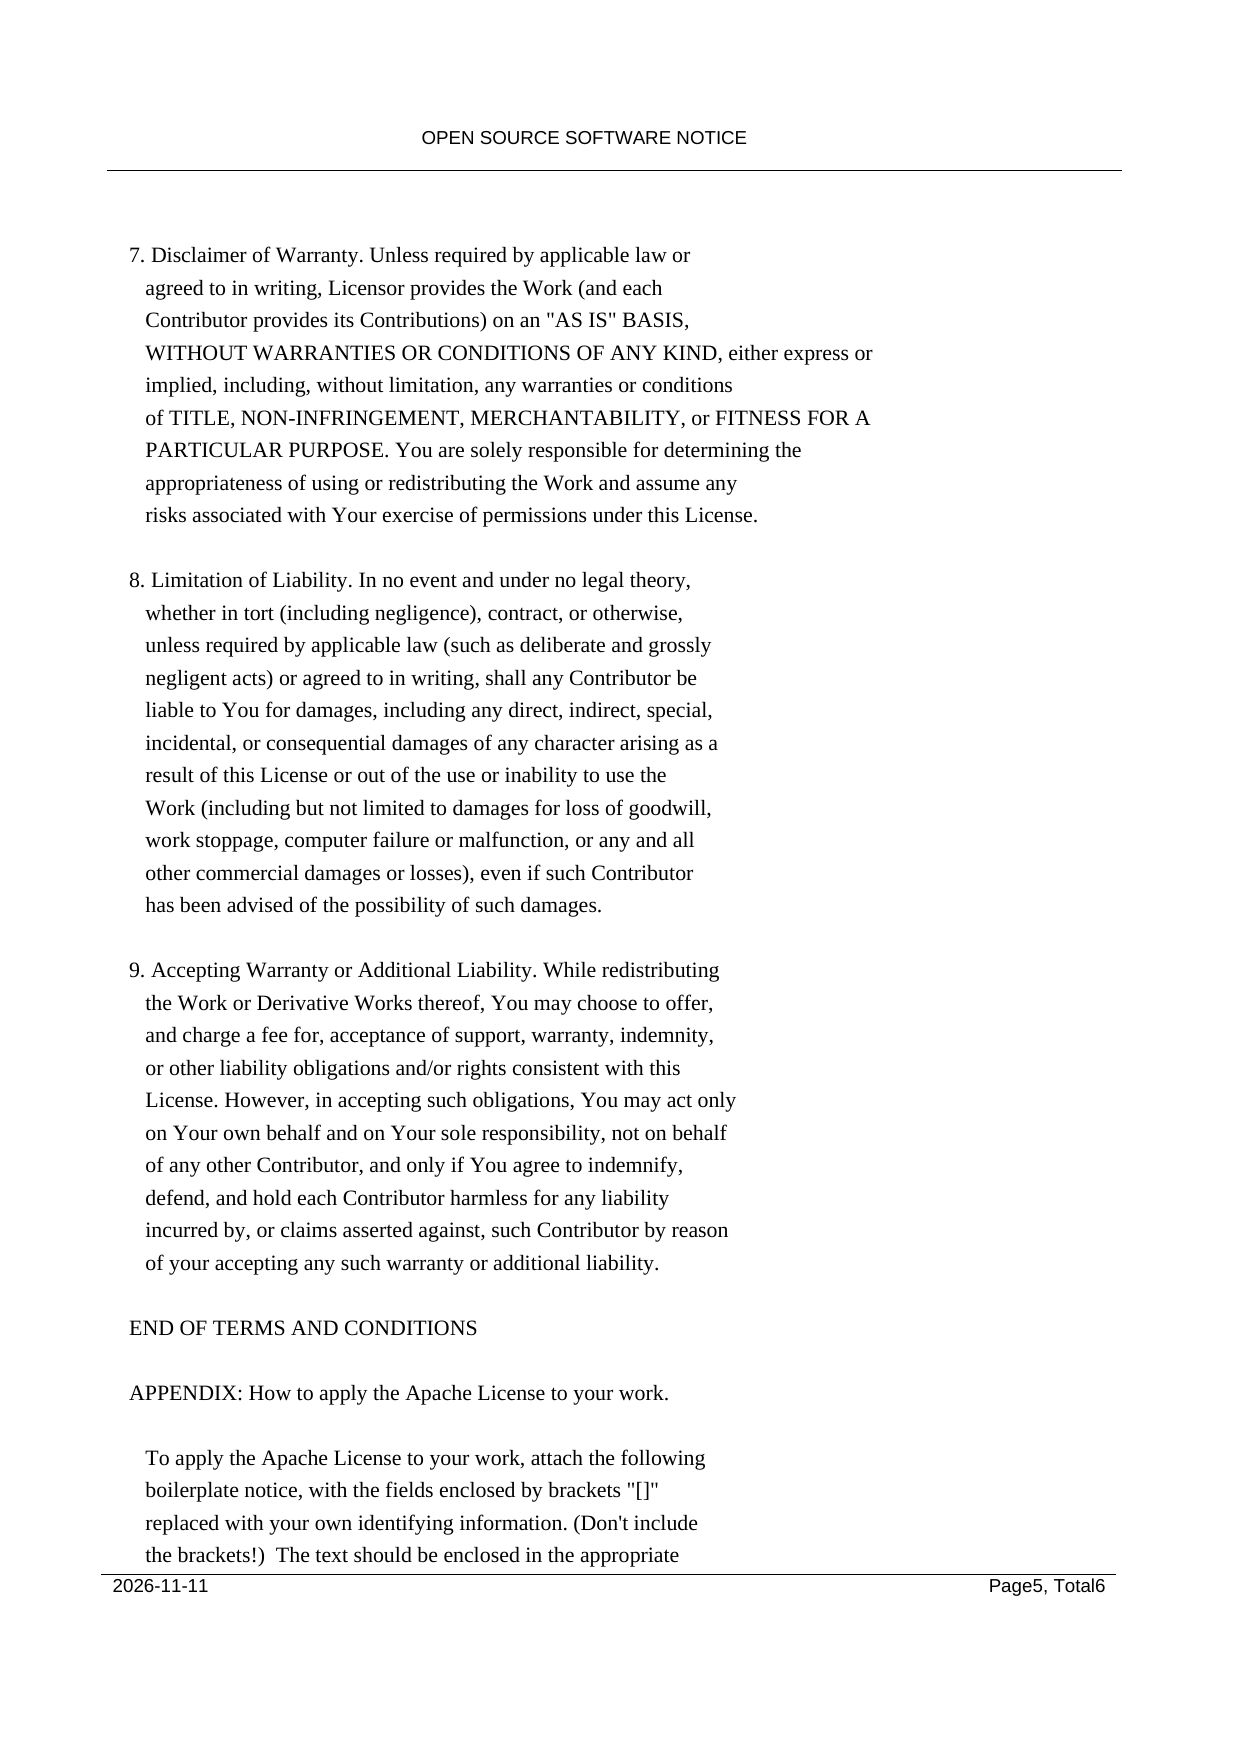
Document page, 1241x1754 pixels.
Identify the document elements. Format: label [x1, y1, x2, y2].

text [112, 206, 1128, 1571]
